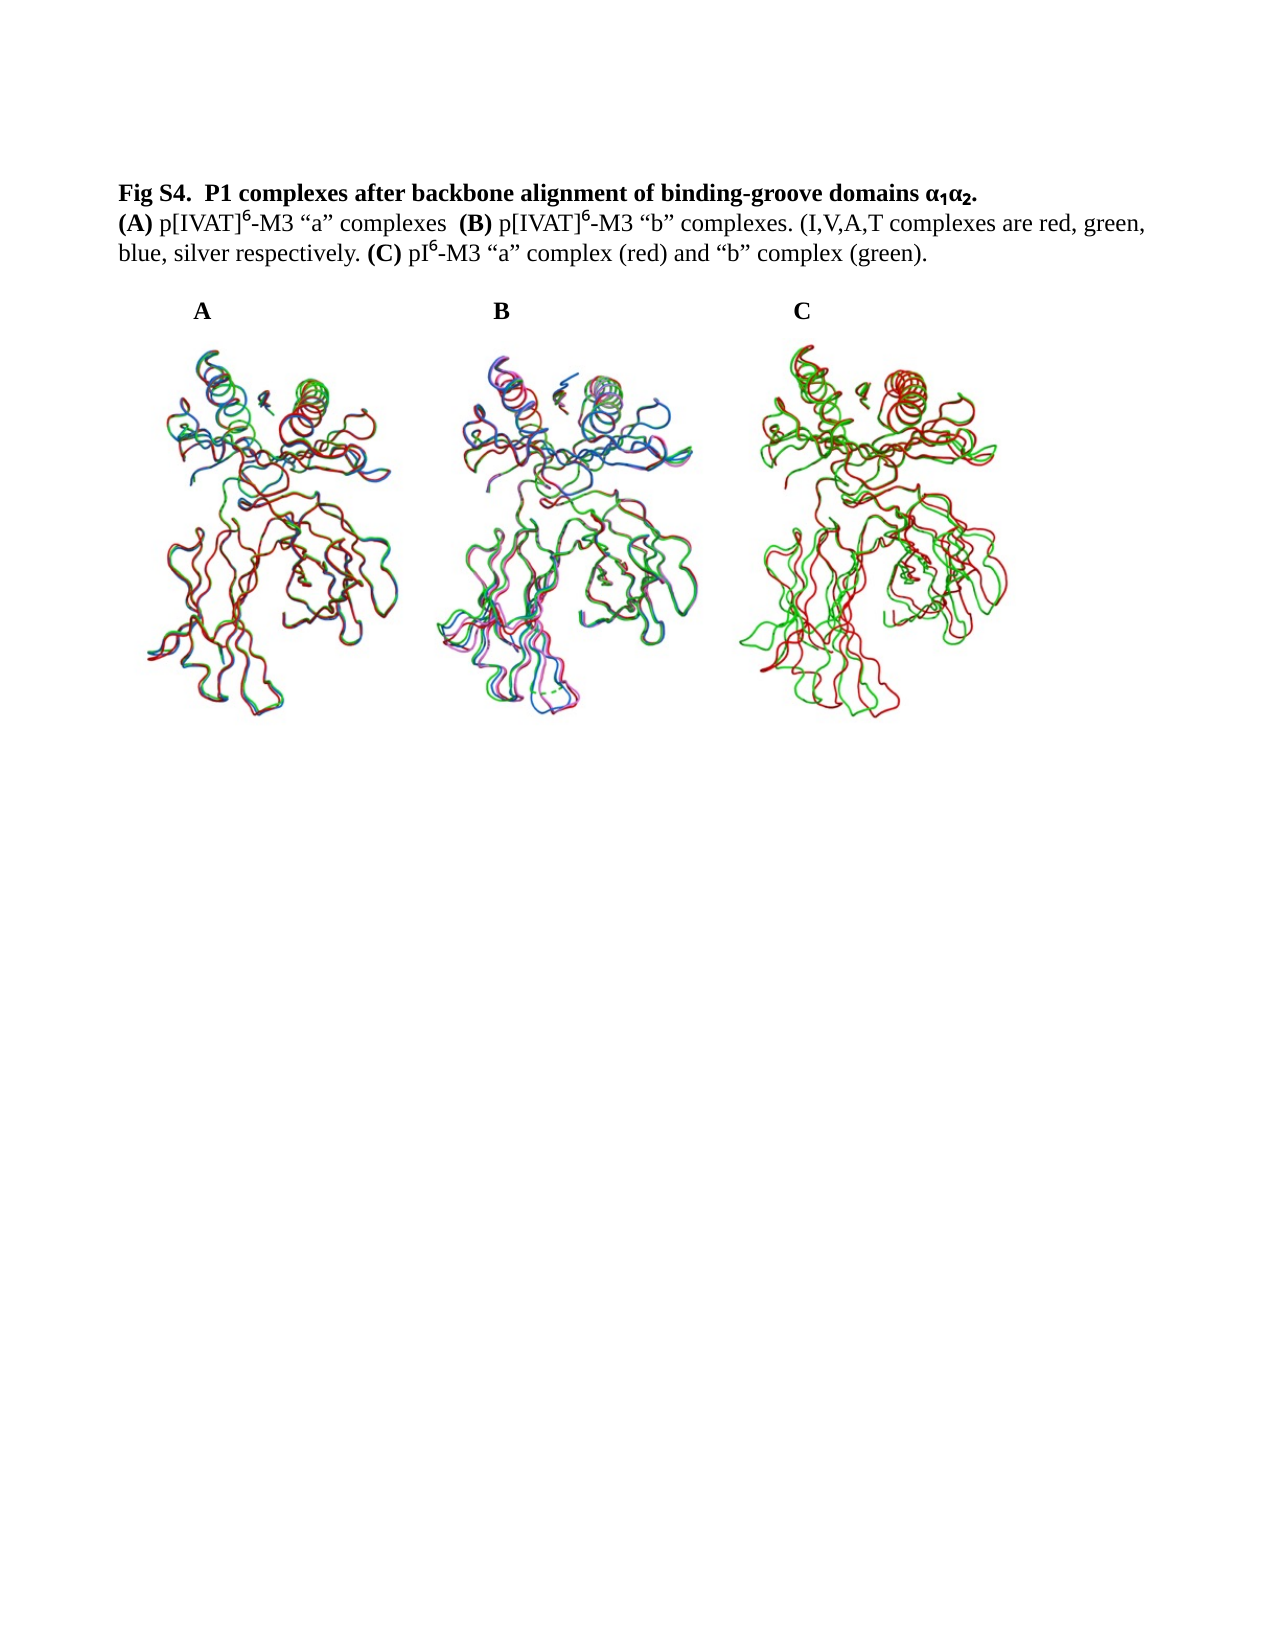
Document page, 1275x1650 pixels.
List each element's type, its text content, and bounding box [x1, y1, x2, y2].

text A B C [118, 296, 1157, 324]
picture [118, 341, 417, 729]
text (A) p[IVAT]⁶-M3 “a” complexes (B) p[IVAT]⁶-M3 “b” complexes. (I,V,A,T complexes are red, green, blue, silver respectively. (C) pI⁶-M3 “a” complex (red) and “b” complex (green). [118, 207, 1157, 267]
text Fig S4. P1 complexes after backbone alignment of binding-groove domains α₁α₂. [118, 176, 1157, 207]
picture [418, 338, 1017, 729]
